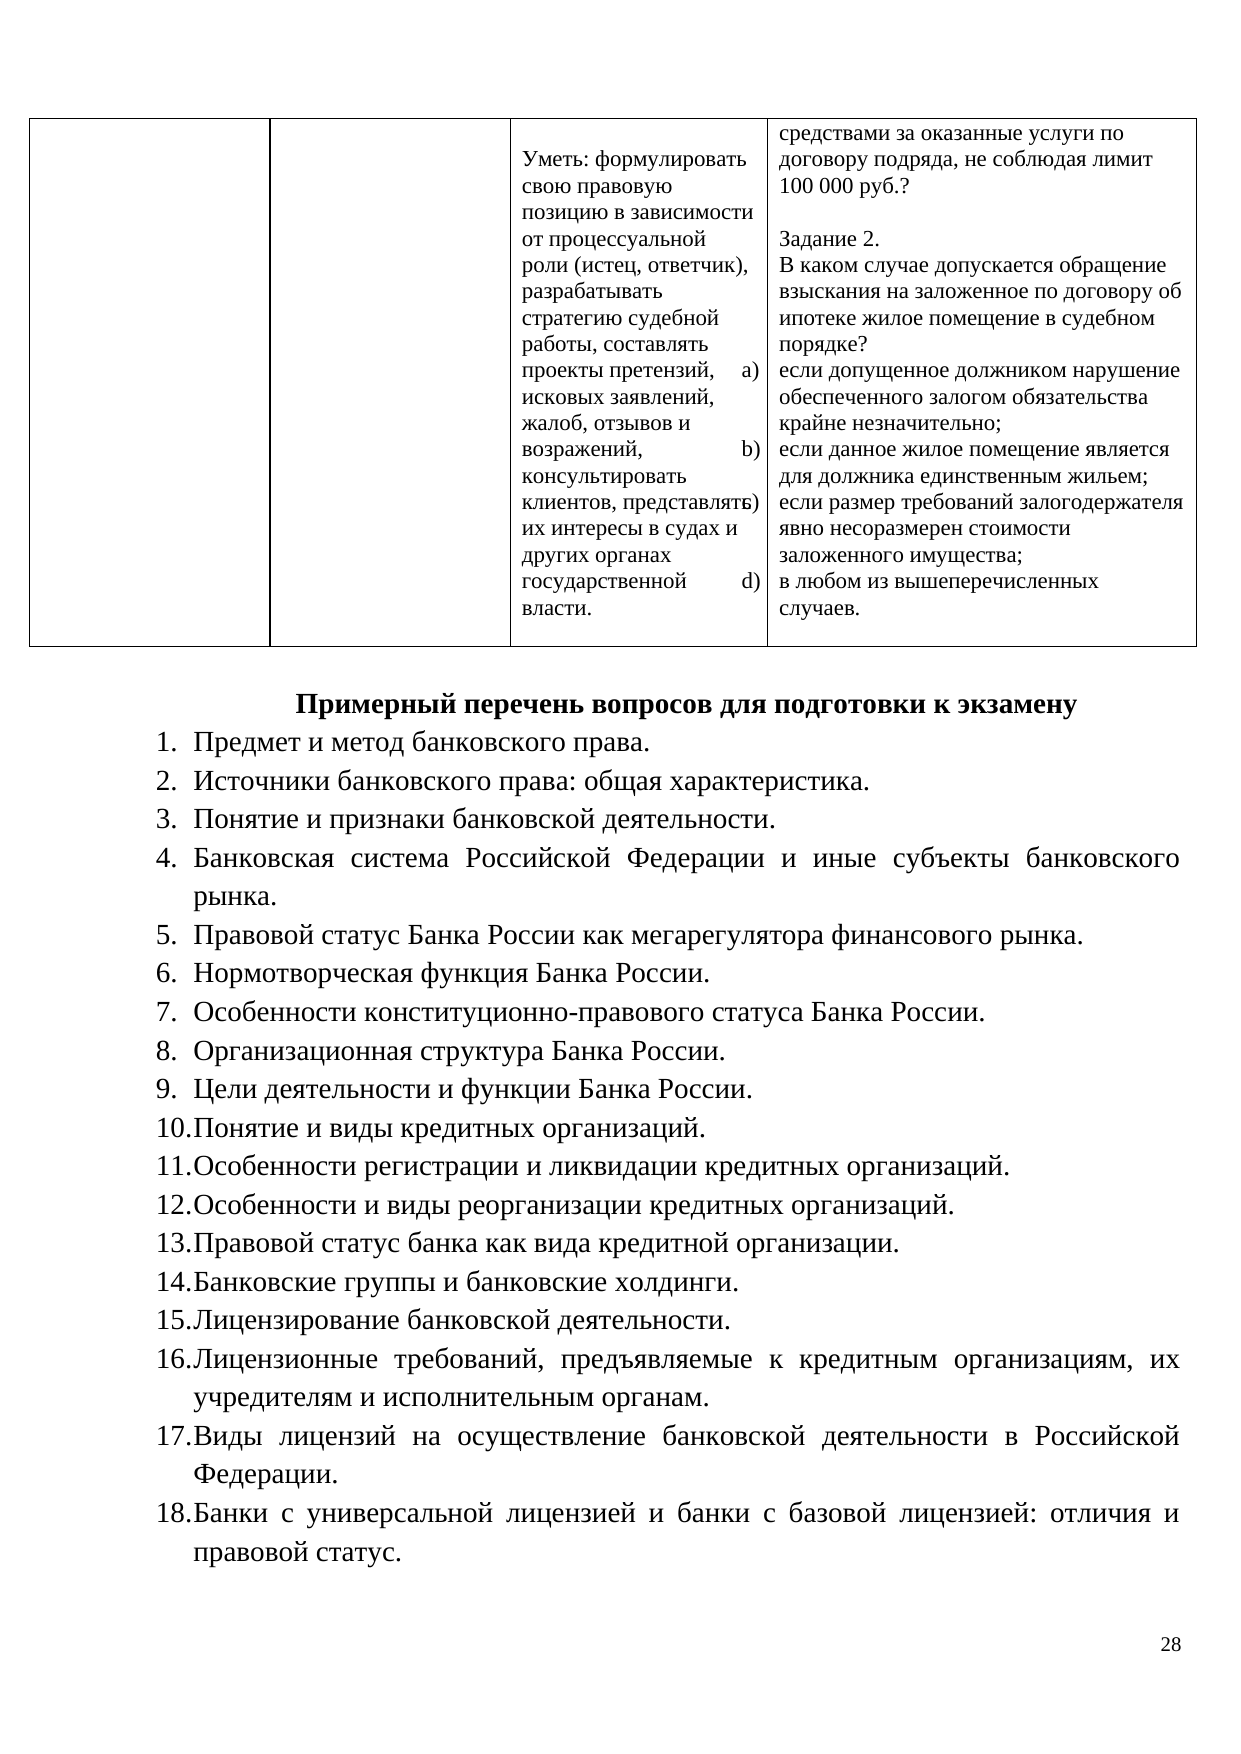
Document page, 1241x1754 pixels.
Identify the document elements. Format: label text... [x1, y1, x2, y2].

list Особенности и виды реорганизации кредитных организаций. [156, 1187, 1181, 1220]
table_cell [271, 119, 510, 646]
list Банковские группы и банковские холдинги. [156, 1264, 1181, 1297]
list Правовой статус банка как вида кредитной организации. [156, 1225, 1181, 1259]
list Предмет и метод банковского права. [156, 724, 1181, 758]
list Организационная структура Банка России. [156, 1033, 1181, 1066]
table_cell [511, 119, 767, 646]
list Особенности конституционно-правового статуса Банка России. [156, 994, 1181, 1028]
list Цели деятельности и функции Банка России. [156, 1071, 1181, 1105]
list Источники банковского права: общая характеристика. [156, 763, 1181, 796]
list Особенности регистрации и ликвидации кредитных организаций. [156, 1148, 1181, 1182]
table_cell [768, 119, 1196, 646]
list Правовой статус Банка России как мегарегулятора финансового рынка. [156, 917, 1181, 951]
list Лицензионные требований, предъявляемые к кредитным организациям, их учредителям и исполнительным органам. [156, 1341, 1181, 1413]
list Виды лицензий на осуществление банковской деятельности в Российской Федерации. [156, 1418, 1181, 1490]
list Банковская система Российской Федерации и иные субъекты банковского рынка. [156, 840, 1181, 912]
list Банки с универсальной лицензией и банки с базовой лицензией: отличия и правовой статус. [156, 1495, 1181, 1567]
text Примерный перечень вопросов для подготовки к экзамену [118, 686, 1181, 719]
list Нормотворческая функция Банка России. [156, 956, 1181, 989]
list Понятие и признаки банковской деятельности. [156, 801, 1181, 835]
list Лицензирование банковской деятельности. [156, 1302, 1181, 1336]
list Понятие и виды кредитных организаций. [156, 1110, 1181, 1143]
